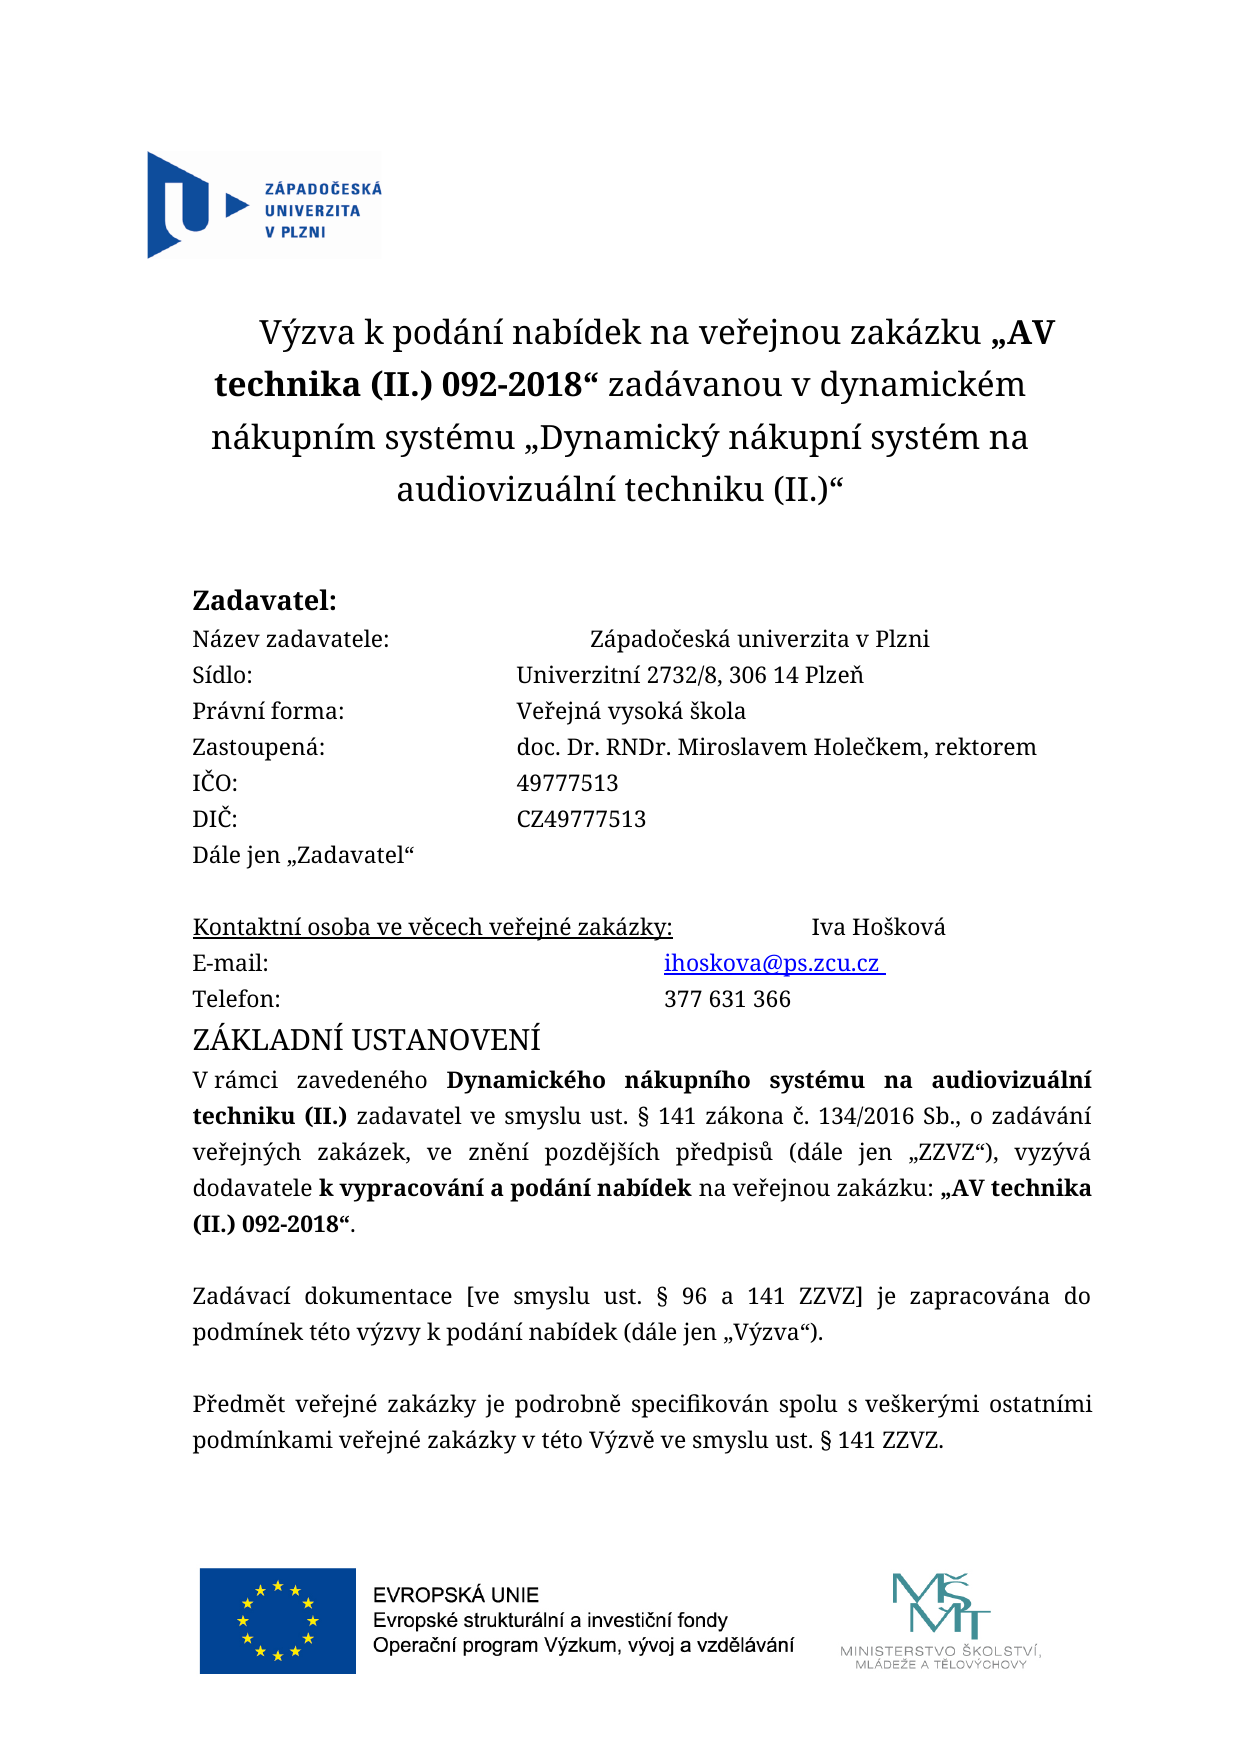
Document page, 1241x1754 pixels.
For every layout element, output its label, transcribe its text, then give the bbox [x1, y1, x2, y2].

text Zadávací dokumentace [ve smyslu ust. § 96 a 141 ZZVZ] je zapracována do podmínek této výzvy k podání nabídek (dále jen „Výzva“). [192, 1280, 1093, 1347]
text DIČ: CZ49777513 [148, 803, 1093, 834]
text Zastoupená: doc. Dr. RNDr. Miroslavem Holečkem, rektorem [192, 731, 1093, 762]
text Právní forma: Veřejná vysoká škola [148, 695, 1093, 727]
text Zadavatel: [192, 581, 1093, 618]
text E-mail: ihoskova@ps.zcu.cz [148, 947, 1093, 978]
picture [147, 151, 382, 259]
picture [147, 1516, 1093, 1726]
text Telefon: 377 631 366 [148, 983, 1093, 1014]
text Název zadavatele: Západočeská univerzita v Plzni [148, 623, 1093, 655]
text IČO: 49777513 [148, 767, 1093, 798]
text Předmět veřejné zakázky je podrobně specifikován spolu s veškerými ostatními podmínkami veřejné zakázky v této Výzvě ve smyslu ust. § 141 ZZVZ. [192, 1388, 1093, 1455]
text V rámci zavedeného Dynamického nákupního systému na audiovizuální techniku (II.) zadavatel ve smyslu ust. § 141 zákona č. 134/2016 Sb., o zadávání veřejných zakázek, ve znění pozdějších předpisů (dále jen „ZZVZ“), vyzývá dodavatele k vypracování a podání nabídek na veřejnou zakázku: „AV technika (II.) 092-2018“. [192, 1064, 1093, 1239]
text ZÁKLADNÍ USTANOVENÍ [148, 1019, 1093, 1058]
text Sídlo: Univerzitní 2732/8, 306 14 Plzeň [148, 659, 1093, 691]
text Kontaktní osoba ve věcech veřejné zakázky: Iva Hošková [148, 911, 1093, 942]
text Dále jen „Zadavatel“ [148, 839, 1093, 870]
text Výzva k podání nabídek na veřejnou zakázku „AV technika (II.) 092-2018“ zadávanou v dynamickém nákupním systému „Dynamický nákupní systém na audiovizuální techniku (II.)“ [148, 309, 1093, 511]
